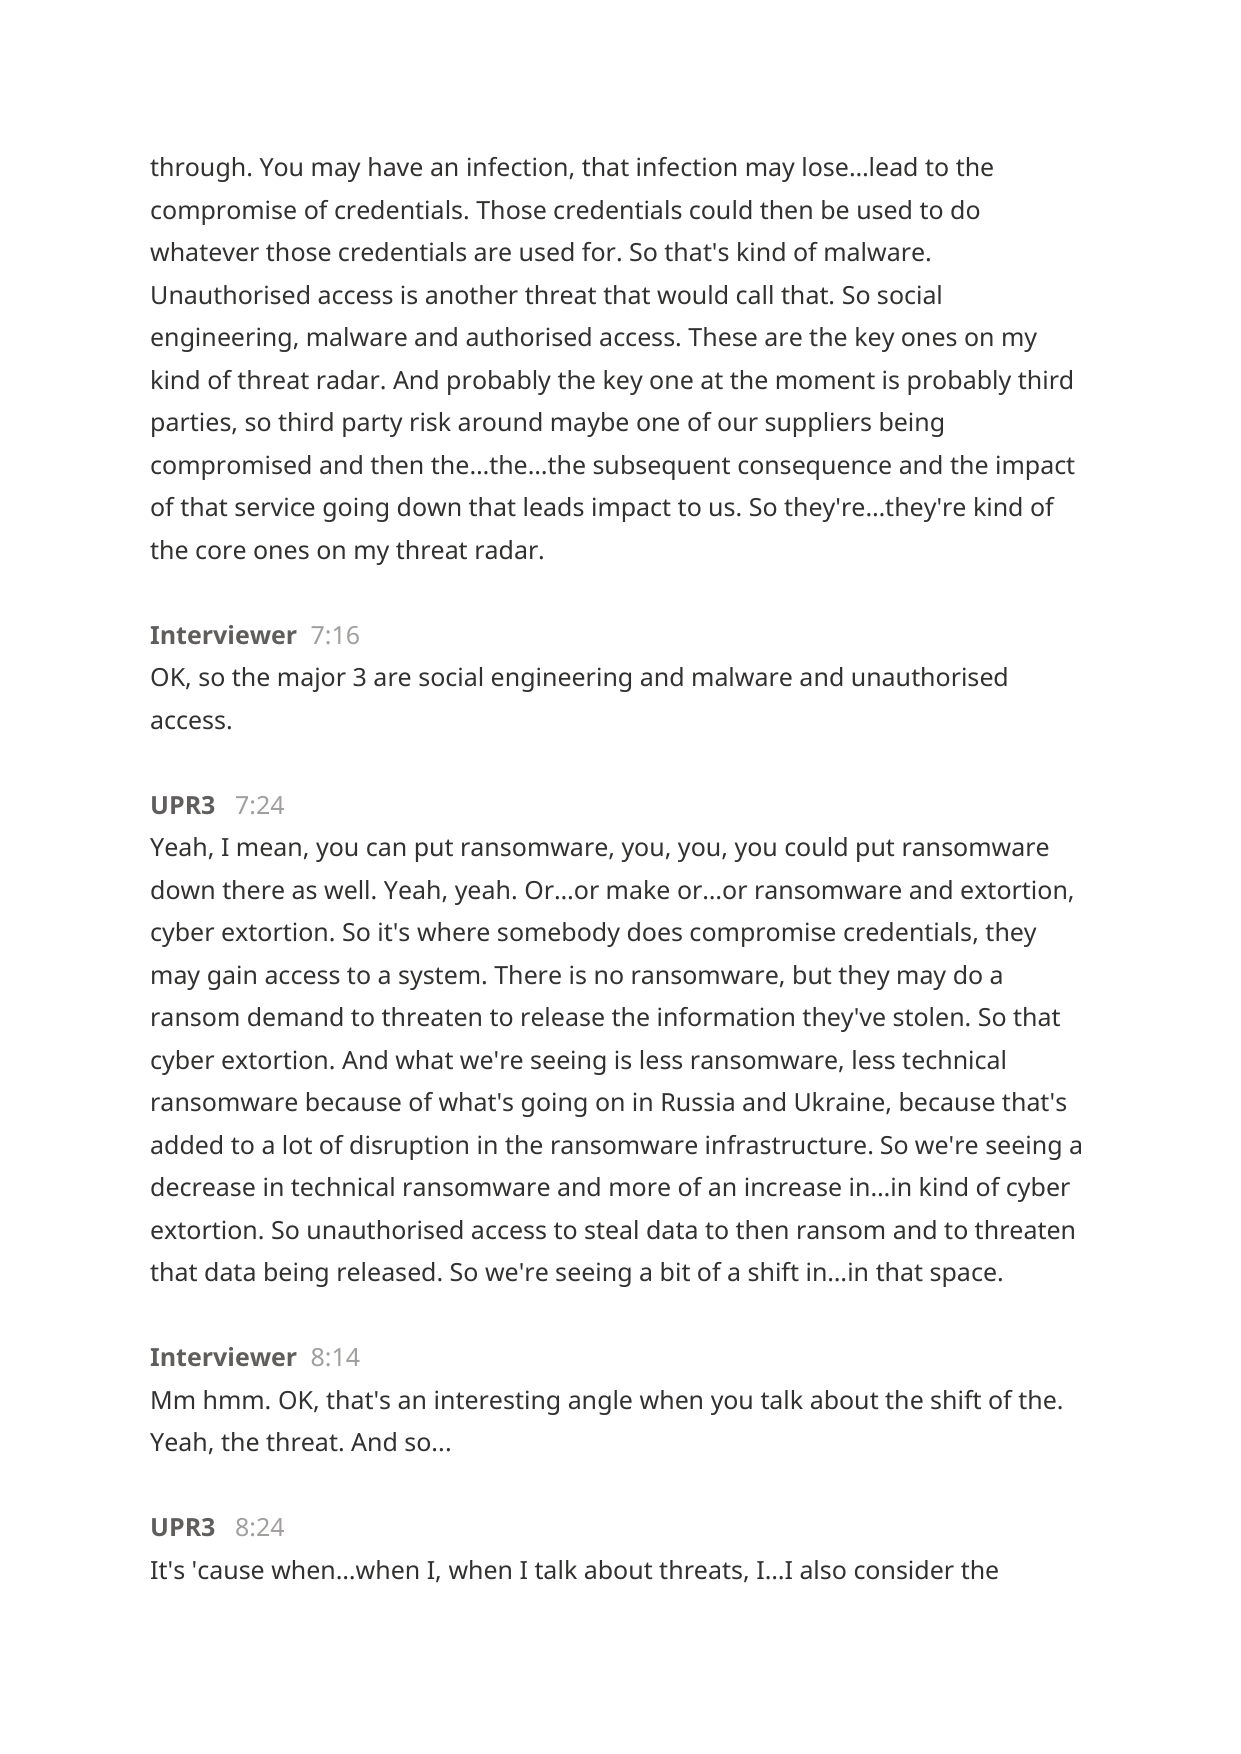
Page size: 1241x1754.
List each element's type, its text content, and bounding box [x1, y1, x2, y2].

text UPR3 7:24 Yeah, I mean, you can put ransomware, you, you, you could put ransomware down there as well. Yeah, yeah. Or…or make or…or ransomware and extortion, cyber extortion. So it's where somebody does compromise credentials, they may gain access to a system. There is no ransomware, but they may do a ransom demand to threaten to release the information they've stolen. So that cyber extortion. And what we're seeing is less ransomware, less technical ransomware because of what's going on in Russia and Ukraine, because that's added to a lot of disruption in the ransomware infrastructure. So we're seeing a decrease in technical ransomware and more of an increase in…in kind of cyber extortion. So unauthorised access to steal data to then ransom and to threaten that data being released. So we're seeing a bit of a shift in…in that space. [150, 745, 1090, 1289]
text Interviewer 8:14 Mm hmm. OK, that's an interesting angle when you talk about the shift of the. Yeah, the threat. And so... [150, 1297, 1090, 1459]
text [150, 1467, 1090, 1587]
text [150, 150, 1090, 567]
text Interviewer 7:16 OK, so the major 3 are social engineering and malware and unauthorised access. [150, 575, 1090, 737]
